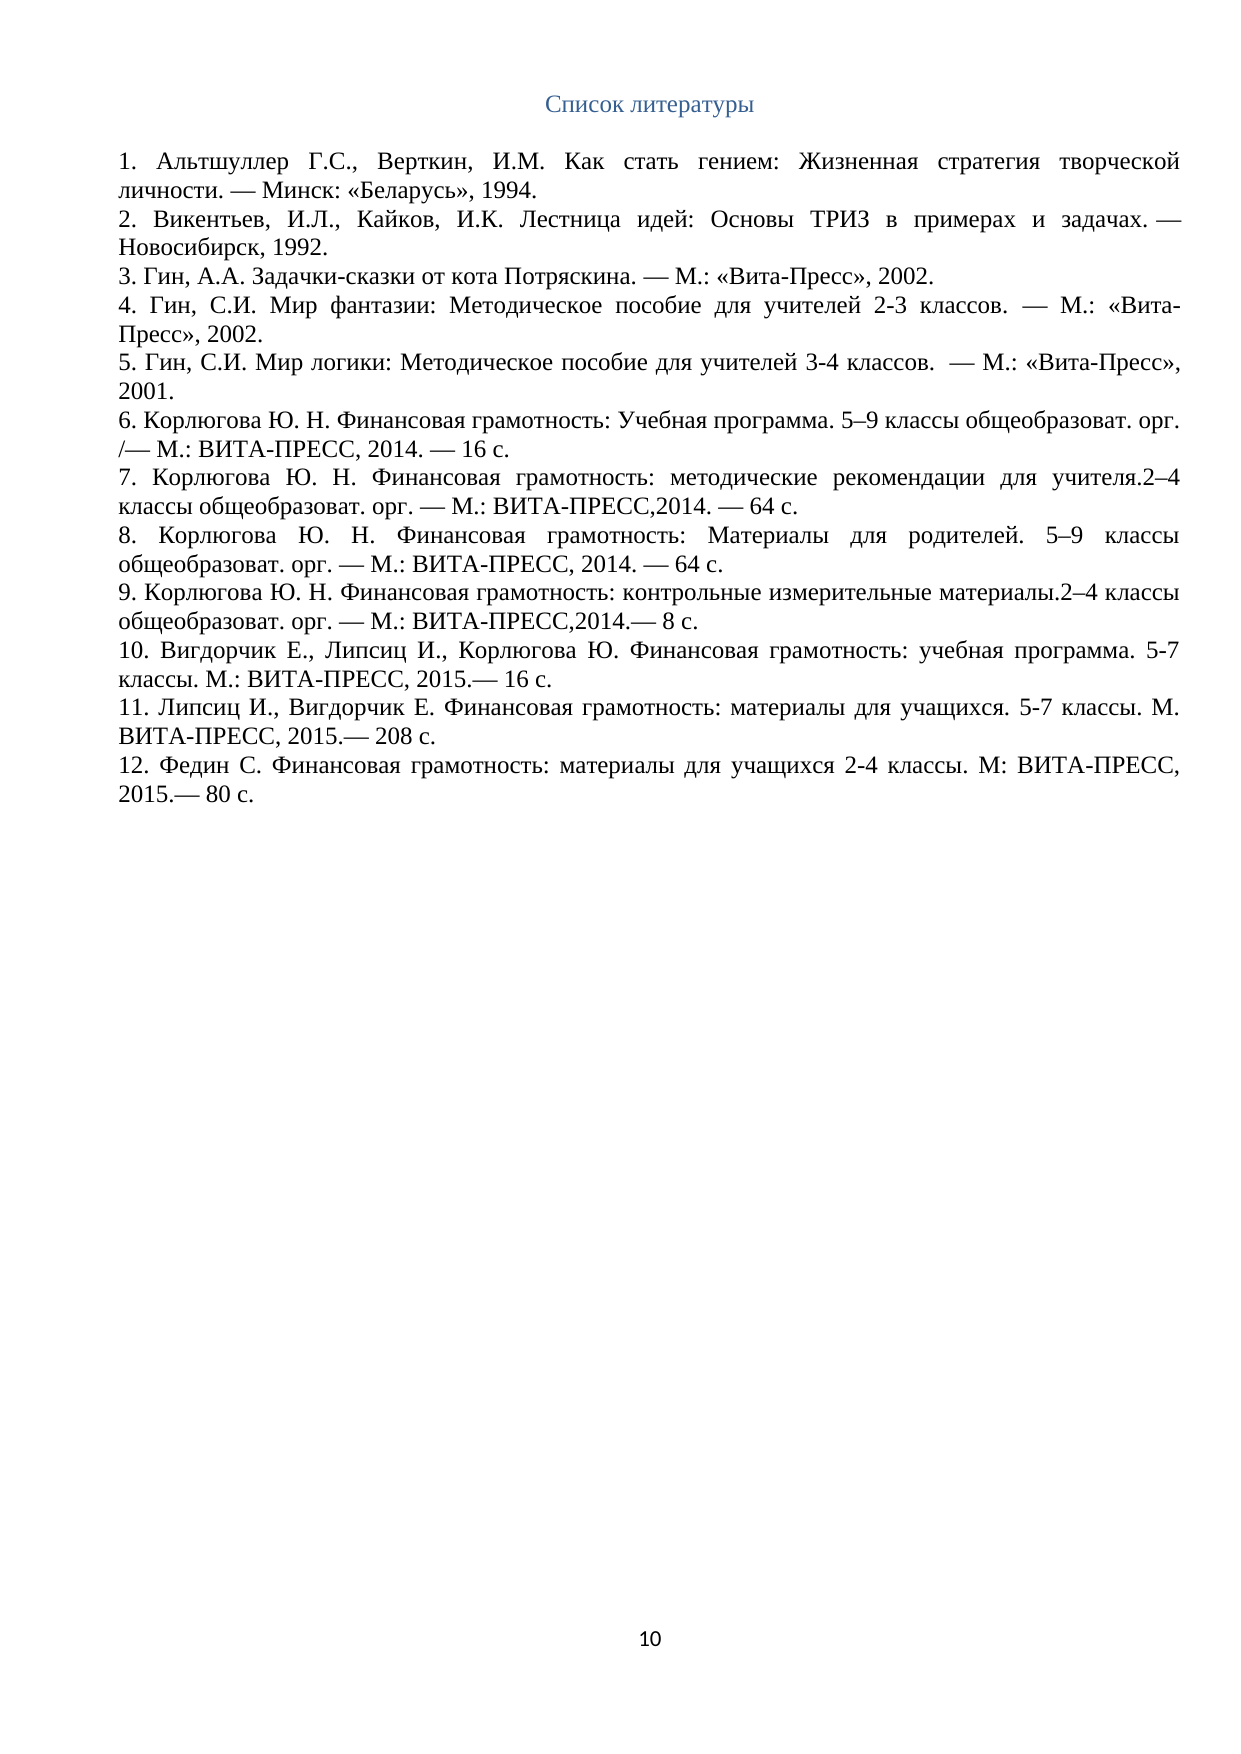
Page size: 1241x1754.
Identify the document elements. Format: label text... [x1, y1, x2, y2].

text 10. Вигдорчик Е., Липсиц И., Корлюгова Ю. Финансовая грамотность: учебная программа. 5-7 классы. М.: ВИТА-ПРЕСС, 2015.— 16 с. [118, 635, 1181, 692]
text 5. Гин, С.И. Мир логики: Методическое пособие для учителей 3-4 классов. — М.: «Вита-Пресс», 2001. [118, 347, 1181, 405]
text 3. Гин, А.А. Задачки-сказки от кота Потряскина. — М.: «Вита-Пресс», 2002. [118, 261, 1181, 290]
text 6. Корлюгова Ю. Н. Финансовая грамотность: Учебная программа. 5–9 классы общеобразоват. орг. /— М.: ВИТА-ПРЕСС, 2014. — 16 c. [118, 405, 1181, 462]
text 7. Корлюгова Ю. Н. Финансовая грамотность: методические рекомендации для учителя.2–4 классы общеобразоват. орг. — М.: ВИТА-ПРЕСС,2014. — 64 c. [118, 462, 1181, 520]
text 11. Липсиц И., Вигдорчик Е. Финансовая грамотность: материалы для учащихся. 5-7 классы. М. ВИТА-ПРЕСС, 2015.— 208 с. [118, 692, 1181, 750]
text 4. Гин, С.И. Мир фантазии: Методическое пособие для учителей 2-3 классов. — М.: «Вита-Пресс», 2002. [118, 290, 1181, 347]
subtitle Список литературы [118, 89, 1181, 117]
text 8. Корлюгова Ю. Н. Финансовая грамотность: Материалы для родителей. 5–9 классы общеобразоват. орг. — М.: ВИТА-ПРЕСС, 2014. — 64 c. [118, 520, 1181, 577]
text 1. Альтшуллер Г.С., Верткин, И.М. Как стать гением: Жизненная стратегия творческой личности. — Минск: «Беларусь», 1994. [118, 146, 1181, 204]
text 12. Федин С. Финансовая грамотность: материалы для учащихся 2-4 классы. М: ВИТА-ПРЕСС, 2015.— 80 с. [118, 750, 1181, 807]
text 2. Викентьев, И.Л., Кайков, И.К. Лестница идей: Основы ТРИЗ в примерах и задачах. — Новосибирск, 1992. [118, 204, 1181, 261]
text 9. Корлюгова Ю. Н. Финансовая грамотность: контрольные измерительные материалы.2–4 классы общеобразоват. орг. — М.: ВИТА-ПРЕСС,2014.— 8 c. [118, 577, 1181, 635]
